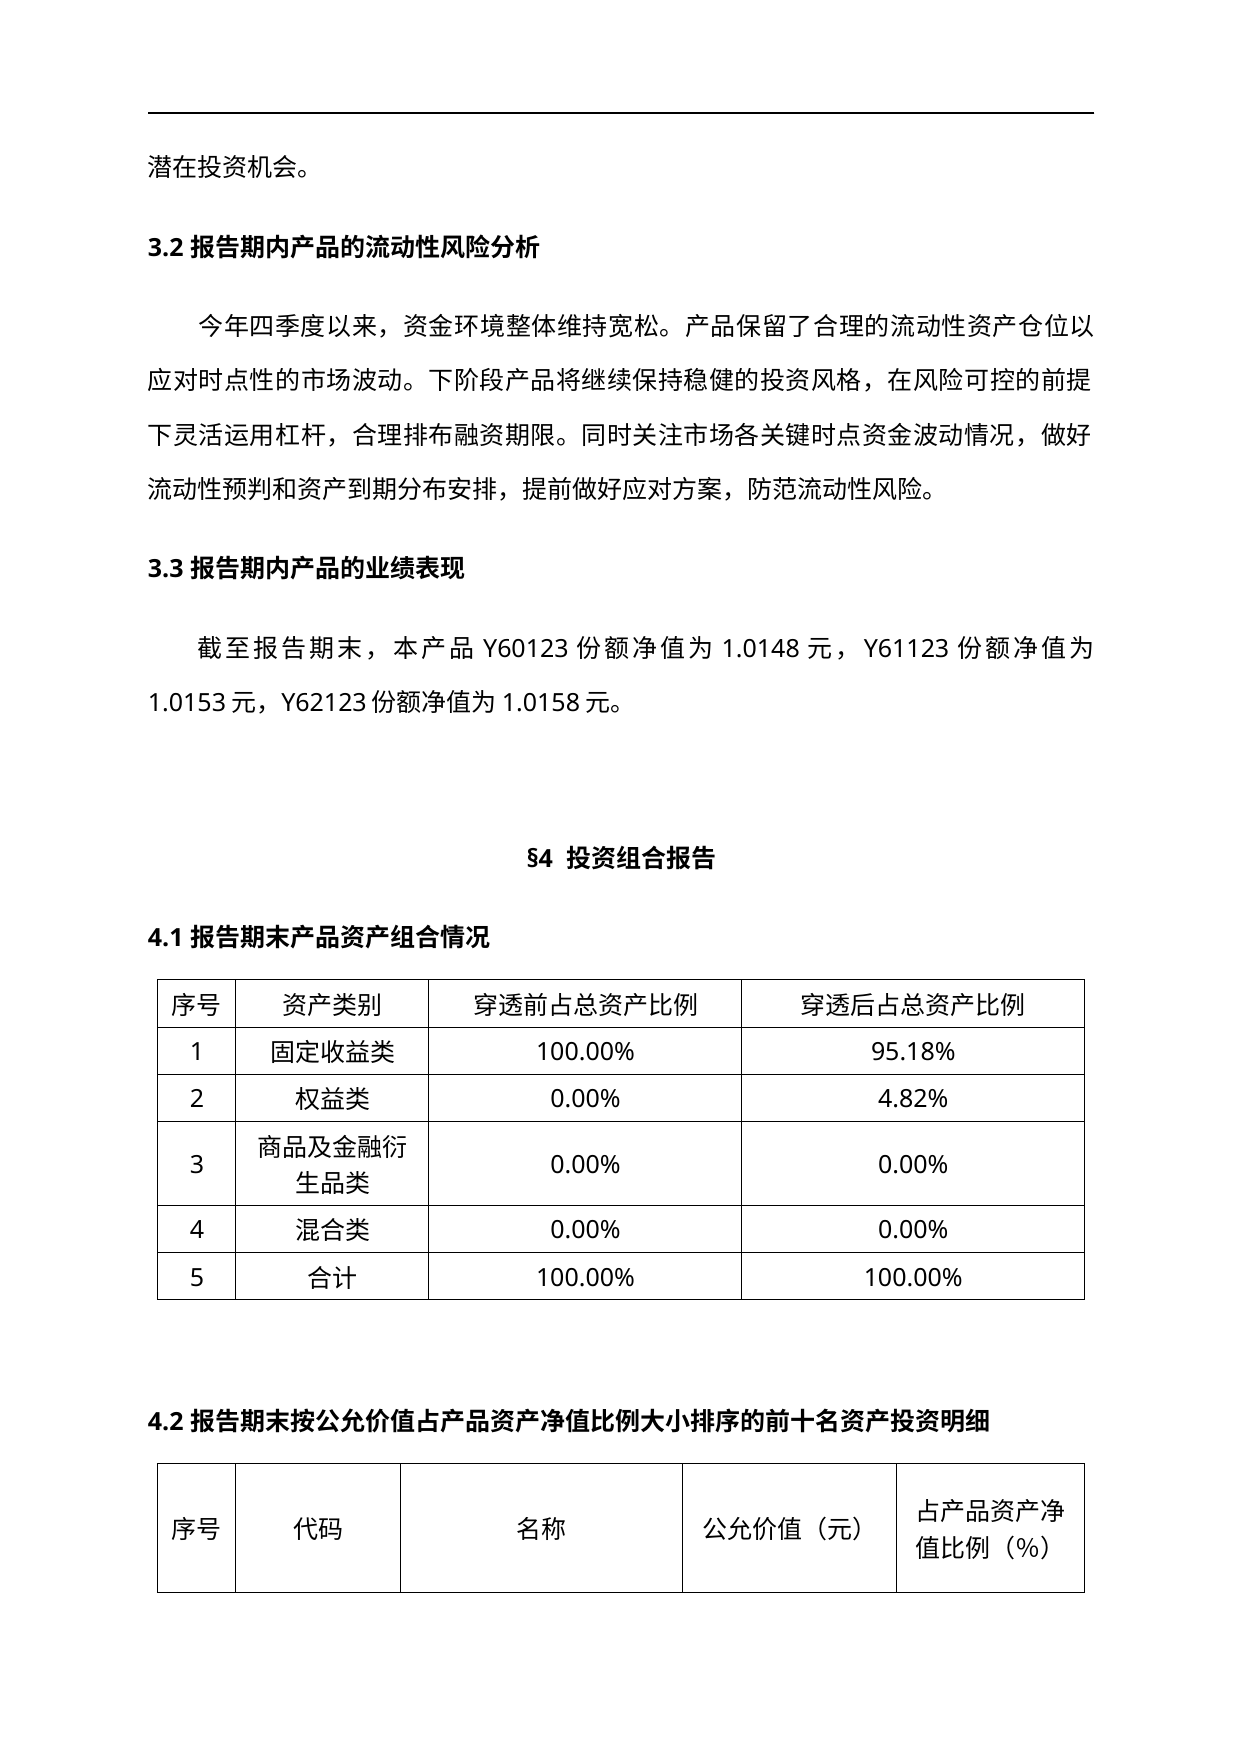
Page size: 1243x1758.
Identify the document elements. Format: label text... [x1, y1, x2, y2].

table_cell 2 [158, 1075, 235, 1121]
table_header 名称 [401, 1464, 682, 1592]
table_header 公允价值（元） [683, 1464, 896, 1592]
table_header 占产品资产净值比例（％） [897, 1464, 1084, 1592]
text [148, 148, 1094, 184]
table_header 序号 [158, 1464, 235, 1592]
table_header 穿透后占总资产比例 [742, 980, 1084, 1027]
table_header 序号 [158, 980, 235, 1027]
text 3.2 报告期内产品的流动性风险分析 [148, 227, 1094, 263]
table_cell 固定收益类 [236, 1028, 428, 1074]
table_cell 3 [158, 1122, 235, 1205]
text 4.2 报告期末按公允价值占产品资产净值比例大小排序的前十名资产投资明细 [148, 1401, 1094, 1438]
table_cell 权益类 [236, 1075, 428, 1121]
text 截至报告期末，本产品Y60123份额净值为1.0148元，Y61123份额净值为1.0153元，Y62123份额净值为1.0158元。 [148, 628, 1094, 719]
text §4 投资组合报告 [148, 838, 1094, 874]
table_cell 4.82% [742, 1075, 1084, 1121]
table_cell 100.00% [429, 1253, 741, 1299]
text 4.1 报告期末产品资产组合情况 [148, 917, 1094, 954]
table_cell 4 [158, 1206, 235, 1252]
table_cell 1 [158, 1028, 235, 1074]
table_header 资产类别 [236, 980, 428, 1027]
table_cell 5 [158, 1253, 235, 1299]
text 今年四季度以来，资金环境整体维持宽松。产品保留了合理的流动性资产仓位以应对时点性的市场波动。下阶段产品将继续保持稳健的投资风格，在风险可控的前提下灵活运用杠杆，合理排布融资期限。同时关注市场各关键时点资金波动情况，做好流动性预判和资产到期分布安排，提前做好应对方案，防范流动性风险。 [148, 306, 1094, 506]
table_cell 商品及金融衍生品类 [236, 1122, 428, 1205]
table_cell 合计 [236, 1253, 428, 1299]
table_cell 100.00% [742, 1253, 1084, 1299]
table_header 代码 [236, 1464, 400, 1592]
table_cell 0.00% [429, 1122, 741, 1205]
table_cell 0.00% [742, 1206, 1084, 1252]
table_cell 混合类 [236, 1206, 428, 1252]
table_cell 0.00% [429, 1075, 741, 1121]
table_cell 0.00% [429, 1206, 741, 1252]
text 3.3 报告期内产品的业绩表现 [148, 549, 1094, 585]
table_cell 95.18% [742, 1028, 1084, 1074]
table_cell 100.00% [429, 1028, 741, 1074]
table_header 穿透前占总资产比例 [429, 980, 741, 1027]
table_cell 0.00% [742, 1122, 1084, 1205]
